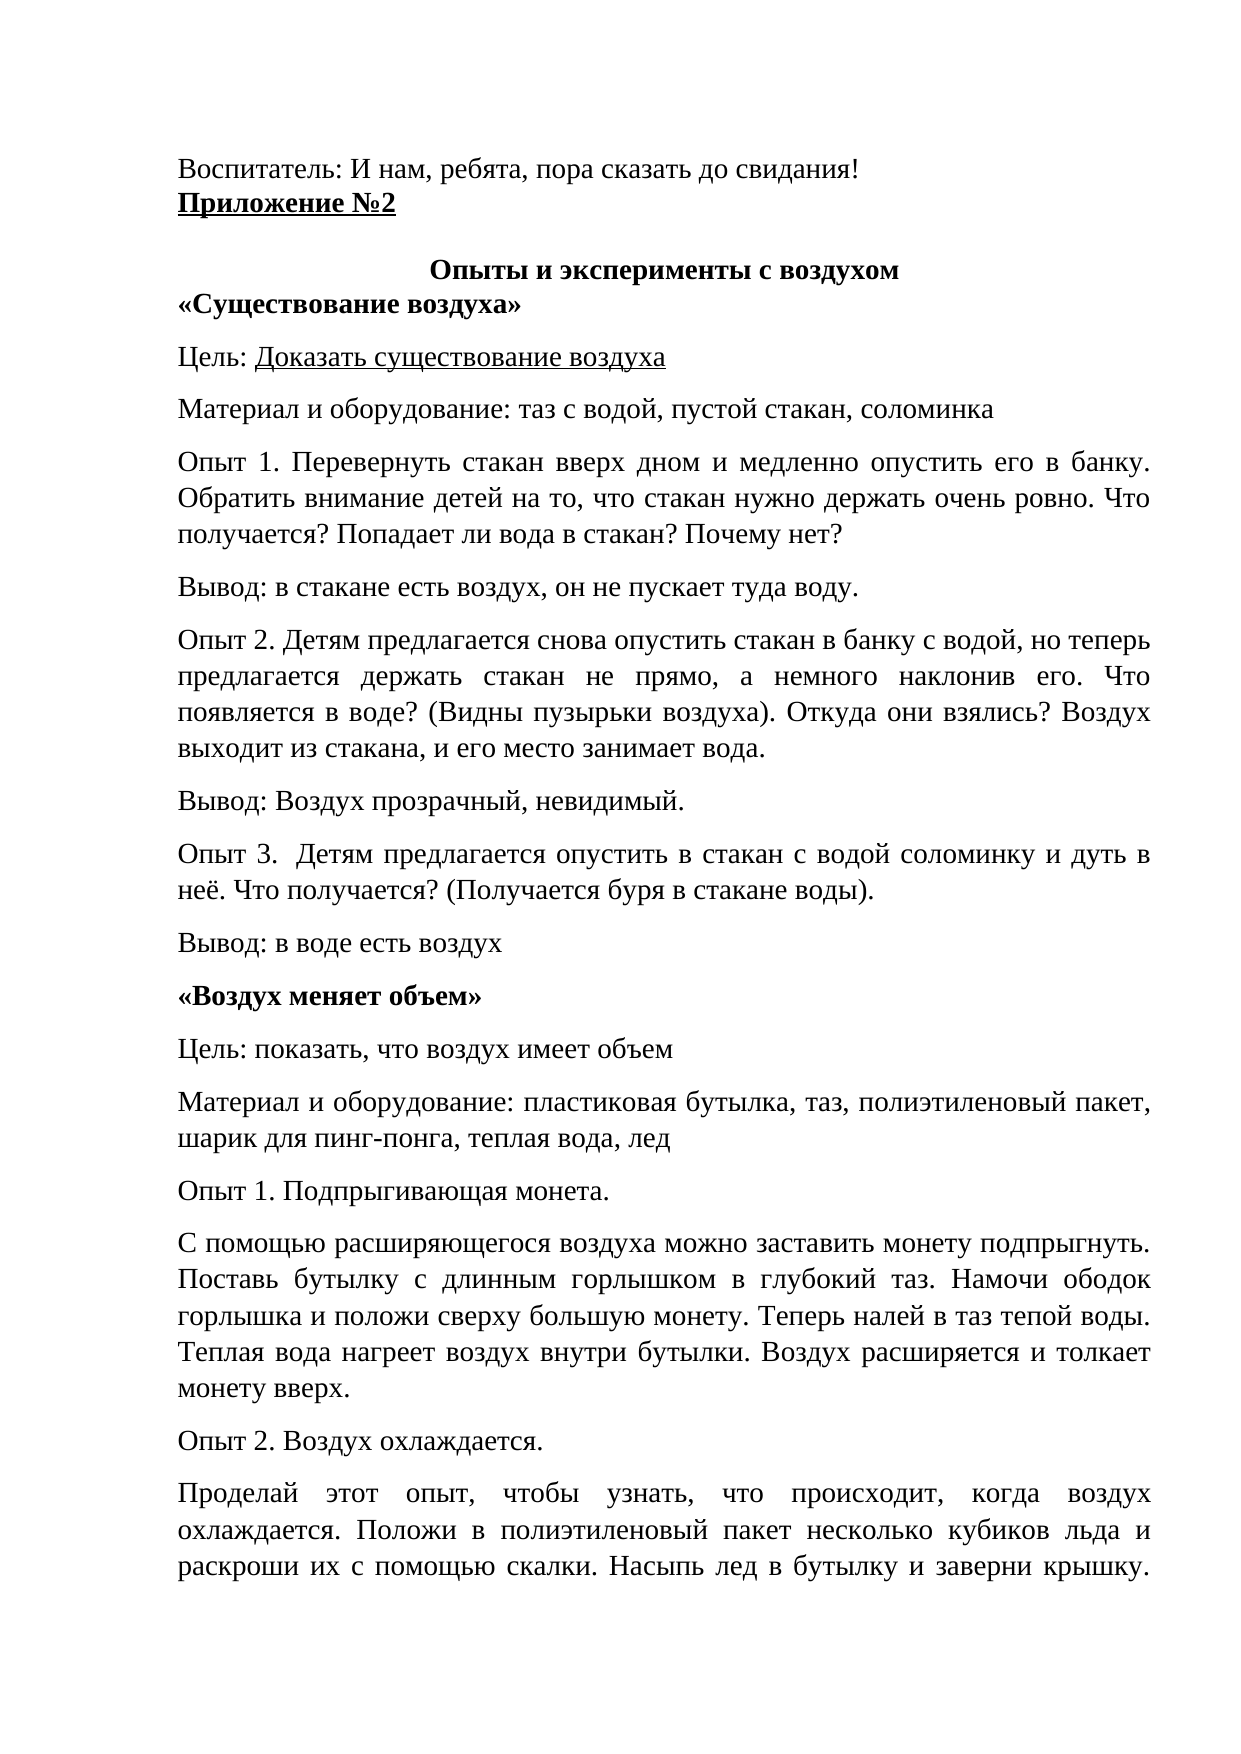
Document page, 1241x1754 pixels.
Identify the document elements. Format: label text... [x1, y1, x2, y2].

text Вывод: в воде есть воздух [177, 925, 1152, 959]
text «Воздух меняет объем» [177, 978, 1152, 1012]
text Опыт 1. Подпрыгивающая монета. [177, 1173, 1152, 1206]
text С помощью расширяющегося воздуха можно заставить монету подпрыгнуть. Поставь бутылку с длинным горлышком в глубокий таз. Намочи ободок горлышка и положи сверху большую монету. Теперь налей в таз тепой воды. Теплая вода нагреет воздух внутри бутылки. Воздух расширяется и толкает монету вверх. [177, 1225, 1152, 1403]
text Вывод: в стакане есть воздух, он не пускает туда воду. [177, 569, 1152, 603]
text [177, 1476, 1152, 1581]
text Материал и оборудование: пластиковая бутылка, таз, полиэтиленовый пакет, шарик для пинг-понга, теплая вода, лед [177, 1084, 1152, 1153]
text Материал и оборудование: таз с водой, пустой стакан, соломинка [177, 391, 1152, 425]
text Цель: Доказать существование воздуха [177, 339, 1152, 372]
text Опыт 1. Перевернуть стакан вверх дном и медленно опустить его в банку. Обратить внимание детей на то, что стакан нужно держать очень ровно. Что получается? Попадает ли вода в стакан? Почему нет? [177, 444, 1152, 550]
text Опыт 2. Воздух охлаждается. [177, 1423, 1152, 1456]
text «Существование воздуха» [177, 286, 1152, 319]
text Цель: показать, что воздух имеет объем [177, 1031, 1152, 1064]
text Приложение №2 [177, 185, 1152, 219]
text Опыт 2. Детям предлагается снова опустить стакан в банку с водой, но теперь предлагается держать стакан не прямо, а немного наклонив его. Что появляется в воде? (Видны пузырьки воздуха). Откуда они взялись? Воздух выходит из стакана, и его место занимает вода. [177, 622, 1152, 764]
text Воспитатель: И нам, ребята, пора сказать до свидания! [177, 152, 1152, 185]
text Опыт 3. Детям предлагается опустить в стакан с водой соломинку и дуть в неё. Что получается? (Получается буря в стакане воды). [177, 836, 1152, 906]
text Вывод: Воздух прозрачный, невидимый. [177, 783, 1152, 817]
text Опыты и эксперименты с воздухом [177, 252, 1152, 286]
